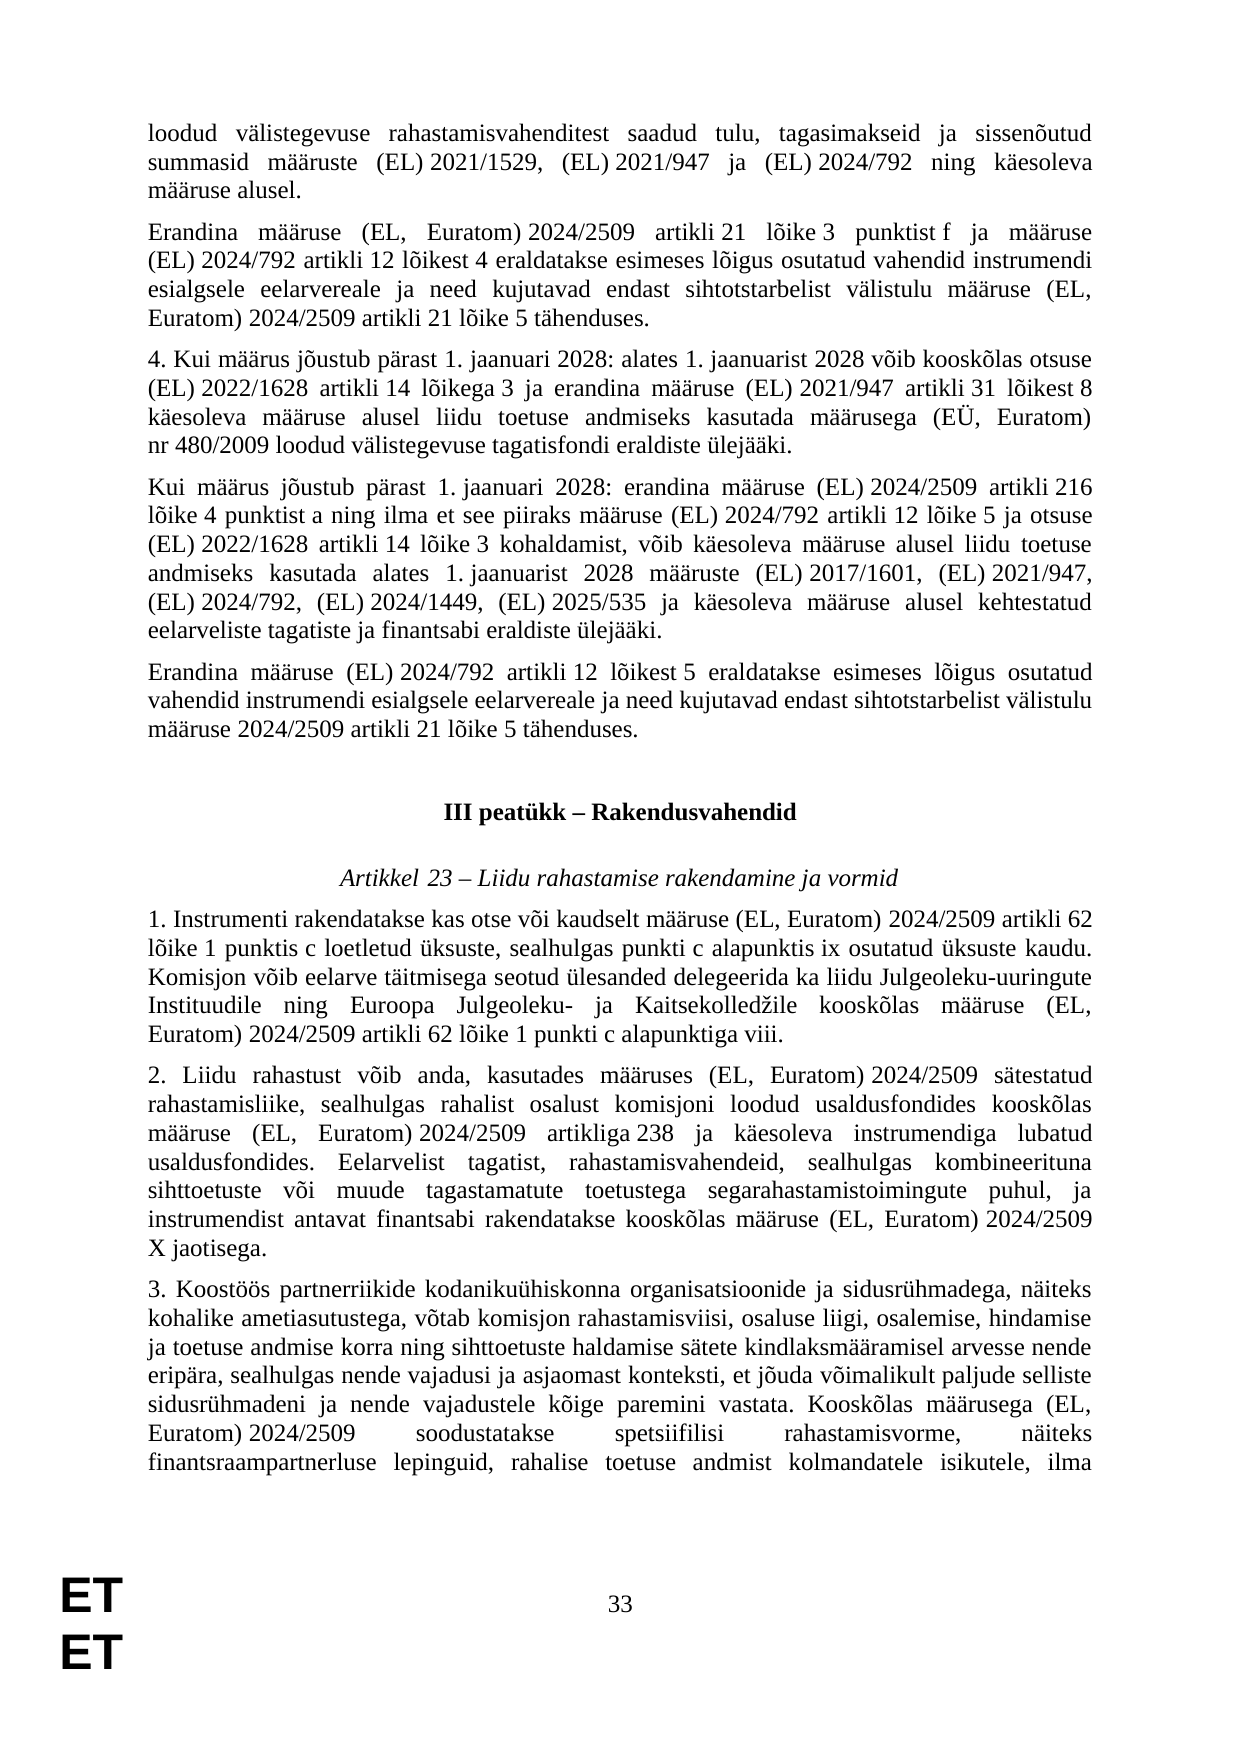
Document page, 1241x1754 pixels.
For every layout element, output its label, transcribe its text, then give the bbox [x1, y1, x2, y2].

text Kui määrus jõustub pärast 1. jaanuari 2028: erandina määruse (EL) 2024/2509 artikli 216 lõike 4 punktist a ning ilma et see piiraks määruse (EL) 2024/792 artikli 12 lõike 5 ja otsuse (EL) 2022/1628 artikli 14 lõike 3 kohaldamist, võib käesoleva määruse alusel liidu toetuse andmiseks kasutada alates 1. jaanuarist 2028 määruste (EL) 2017/1601, (EL) 2021/947, (EL) 2024/792, (EL) 2024/1449, (EL) 2025/535 ja käesoleva määruse alusel kehtestatud eelarveliste tagatiste ja finantsabi eraldiste ülejääki. [148, 472, 1092, 644]
text 4. Kui määrus jõustub pärast 1. jaanuari 2028: alates 1. jaanuarist 2028 võib kooskõlas otsuse (EL) 2022/1628 artikli 14 lõikega 3 ja erandina määruse (EL) 2021/947 artikli 31 lõikest 8 käesoleva määruse alusel liidu toetuse andmiseks kasutada määrusega (EÜ, Euratom) nr 480/2009 loodud välistegevuse tagatisfondi eraldiste ülejääki. [148, 344, 1092, 459]
text Erandina määruse (EL, Euratom) 2024/2509 artikli 21 lõike 3 punktist f ja määruse (EL) 2024/792 artikli 12 lõikest 4 eraldatakse esimeses lõigus osutatud vahendid instrumendi esialgsele eelarvereale ja need kujutavad endast sihtotstarbelist välistulu määruse (EL, Euratom) 2024/2509 artikli 21 lõike 5 tähenduses. [148, 217, 1092, 332]
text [148, 118, 1092, 204]
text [148, 1274, 1092, 1476]
text Erandina määruse (EL) 2024/792 artikli 12 lõikest 5 eraldatakse esimeses lõigus osutatud vahendid instrumendi esialgsele eelarvereale ja need kujutavad endast sihtotstarbelist välistulu määruse 2024/2509 artikli 21 lõike 5 tähenduses. [148, 657, 1092, 743]
title III peatükk – Rakendusvahendid [148, 797, 1092, 826]
text 2. Liidu rahastust võib anda, kasutades määruses (EL, Euratom) 2024/2509 sätestatud rahastamisliike, sealhulgas rahalist osalust komisjoni loodud usaldusfondides kooskõlas määruse (EL, Euratom) 2024/2509 artikliga 238 ja käesoleva instrumendiga lubatud usaldusfondides. Eelarvelist tagatist, rahastamisvahendeid, sealhulgas kombineerituna sihttoetuste või muude tagastamatute toetustega segarahastamistoimingute puhul, ja instrumendist antavat finantsabi rakendatakse kooskõlas määruse (EL, Euratom) 2024/2509 X jaotisega. [148, 1061, 1092, 1262]
text 1. Instrumenti rakendatakse kas otse või kaudselt määruse (EL, Euratom) 2024/2509 artikli 62 lõike 1 punktis c loetletud üksuste, sealhulgas punkti c alapunktis ix osutatud üksuste kaudu. Komisjon võib eelarve täitmisega seotud ülesanded delegeerida ka liidu Julgeoleku-uuringute Instituudile ning Euroopa Julgeoleku- ja Kaitsekolledžile kooskõlas määruse (EL, Euratom) 2024/2509 artikli 62 lõike 1 punkti c alapunktiga viii. [148, 904, 1092, 1048]
text Artikkel 23 – Liidu rahastamise rakendamine ja vormid [148, 863, 1092, 892]
